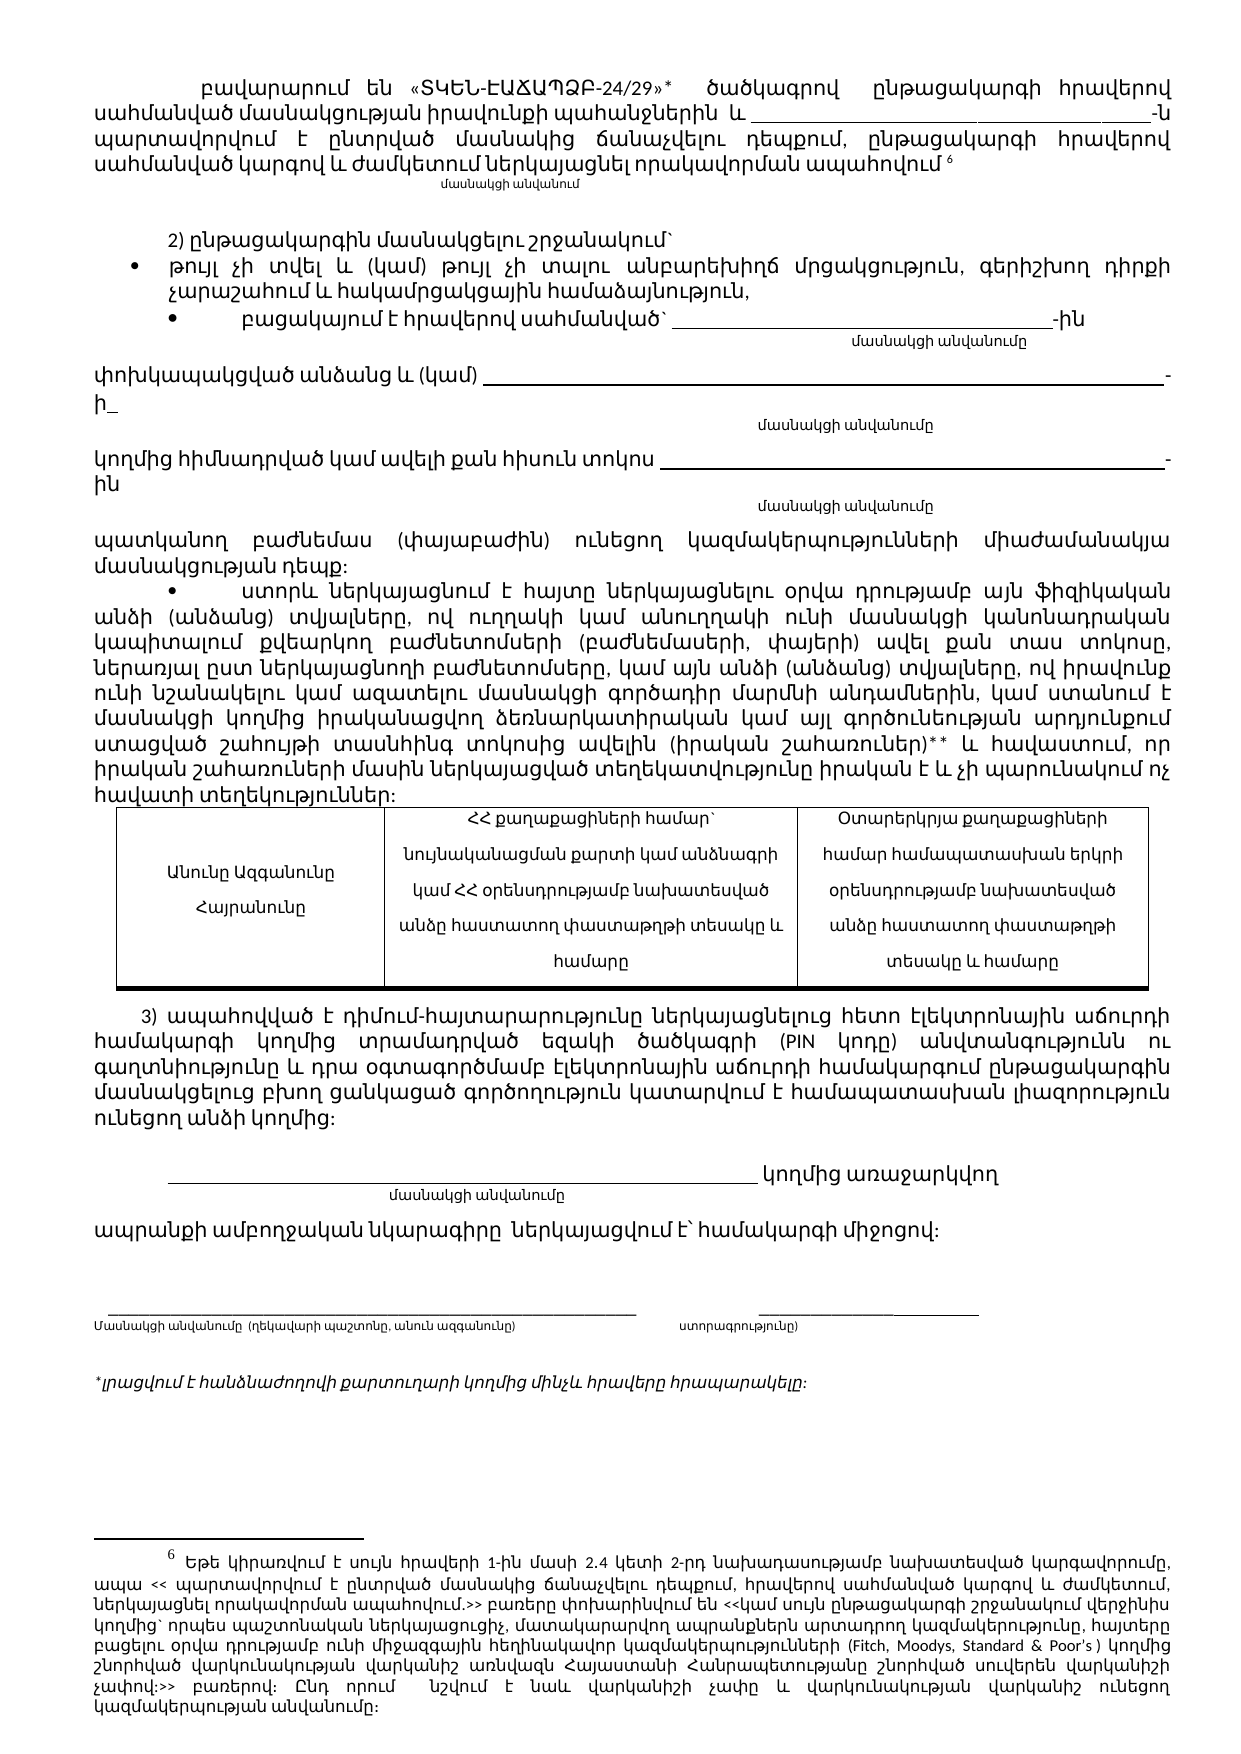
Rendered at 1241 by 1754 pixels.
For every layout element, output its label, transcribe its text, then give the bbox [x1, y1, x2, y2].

text պատկանող բաժնեմաս (փայաբաժին) ունեցող կազմակերպությունների միաժամանակյա մասնակցության դեպք: [94, 528, 1171, 578]
text ապրանքի ամբողջական նկարագիրը ներկայացվում է՝ համակարգի միջոցով: [94, 1217, 1171, 1242]
table_header Անունը Ազգանունը Հայրանունը [117, 808, 384, 986]
text մասնակցի անվանումը [94, 1186, 1171, 1217]
list ստորև ներկայացնում է հայտը ներկայացնելու օրվա դրությամբ այն ֆիզիկական անձի (անձանց) տվյալները, ով ուղղակի կամ անուղղակի ունի մասնակցի կանոնադրական կապիտալում քվեարկող բաժնետոմսերի (բաժնեմասերի, փայերի) ավել քան տաս տոկոսը, ներառյալ ըստ ներկայացնողի բաժնետոմսերը, կամ այն անձի (անձանց) տվյալները, ով իրավունք ունի նշանակելու կամ ազատելու մասնակցի գործադիր մարմնի անդամներին, կամ ստանում է մասնակցի կողմից իրականացվող ձեռնարկատիրական կամ այլ գործունեության արդյունքում ստացված շահույթի տասնհինգ տոկոսից ավելին (իրական շահառուներ)** և հավաստում, որ իրական շահառուների մասին ներկայացված տեղեկատվությունը իրական է և չի պարունակում ոչ հավատի տեղեկություններ: [94, 578, 1171, 807]
list բացակայում է հրավերով սահմանված` -ին [94, 304, 1171, 332]
text ___________________________________________________ _____________ Մասնակցի անվանումը (ղեկավարի պաշտոնը, անուն ազգանունը) ստորագրությունը) [94, 1293, 1171, 1344]
list թույլ չի տվել և (կամ) թույլ չի տալու անբարեխիղճ մրցակցություն, գերիշխող դիրքի չարաշահում և հակամրցակցային համաձայնություն, [131, 253, 1171, 304]
text 2) ընթացակարգին մասնակցելու շրջանակում` [94, 227, 1171, 253]
text 3) ապահովված է դիմում-հայտարարությունը ներկայացնելուց հետո էլեկտրոնային աճուրդի համակարգի կողմից տրամադրված եզակի ծածկագրի (PIN կոդը) անվտանգությունն ու գաղտնիությունը և դրա օգտագործմամբ էլեկտրոնային աճուրդի համակարգում ընթացակարգին մասնակցելուց բխող ցանկացած գործողություն կատարվում է համապատասխան լիազորություն ունեցող անձի կողմից: [94, 1003, 1171, 1130]
text մասնակցի անվանում [94, 177, 1171, 202]
text բավարարում են «ՏԿԵՆ-ԷԱՃԱՊՁԲ-24/29»* ծածկագրով ընթացակարգի հրավերով սահմանված մասնակցության իրավունքի պահանջներին և -ն պարտավորվում է ընտրված մասնակից ճանաչվելու դեպքում, ընթացակարգի հրավերով սահմանված կարգով և ժամկետում ներկայացնել որակավորման ապահովում [94, 75, 1171, 177]
text *լրացվում է հանձնաժողովի քարտուղարի կողմից մինչև հրավերը հրապարակելը: [94, 1373, 1171, 1393]
text փոխկապակցված անձանց և (կամ) -ի [94, 362, 1171, 416]
table_header ՀՀ քաղաքացիների համար` նույնականացման քարտի կամ անձնագրի կամ ՀՀ օրենսդրությամբ նախատեսված անձը հաստատող փաստաթղթի տեսակը և համարը [385, 808, 797, 986]
text մասնակցի անվանումը [94, 332, 1171, 362]
text մասնակցի անվանումը [94, 497, 1171, 528]
table_header Օտարերկրյա քաղաքացիների համար համապատասխան երկրի օրենսդրությամբ նախատեսված անձը հաստատող փաստաթղթի տեսակը և համարը [798, 808, 1148, 986]
text կողմից հիմնադրված կամ ավելի քան հիսուն տոկոս -ին [94, 446, 1171, 497]
text մասնակցի անվանումը [94, 416, 1171, 446]
text կողմից առաջարկվող [94, 1161, 1171, 1186]
